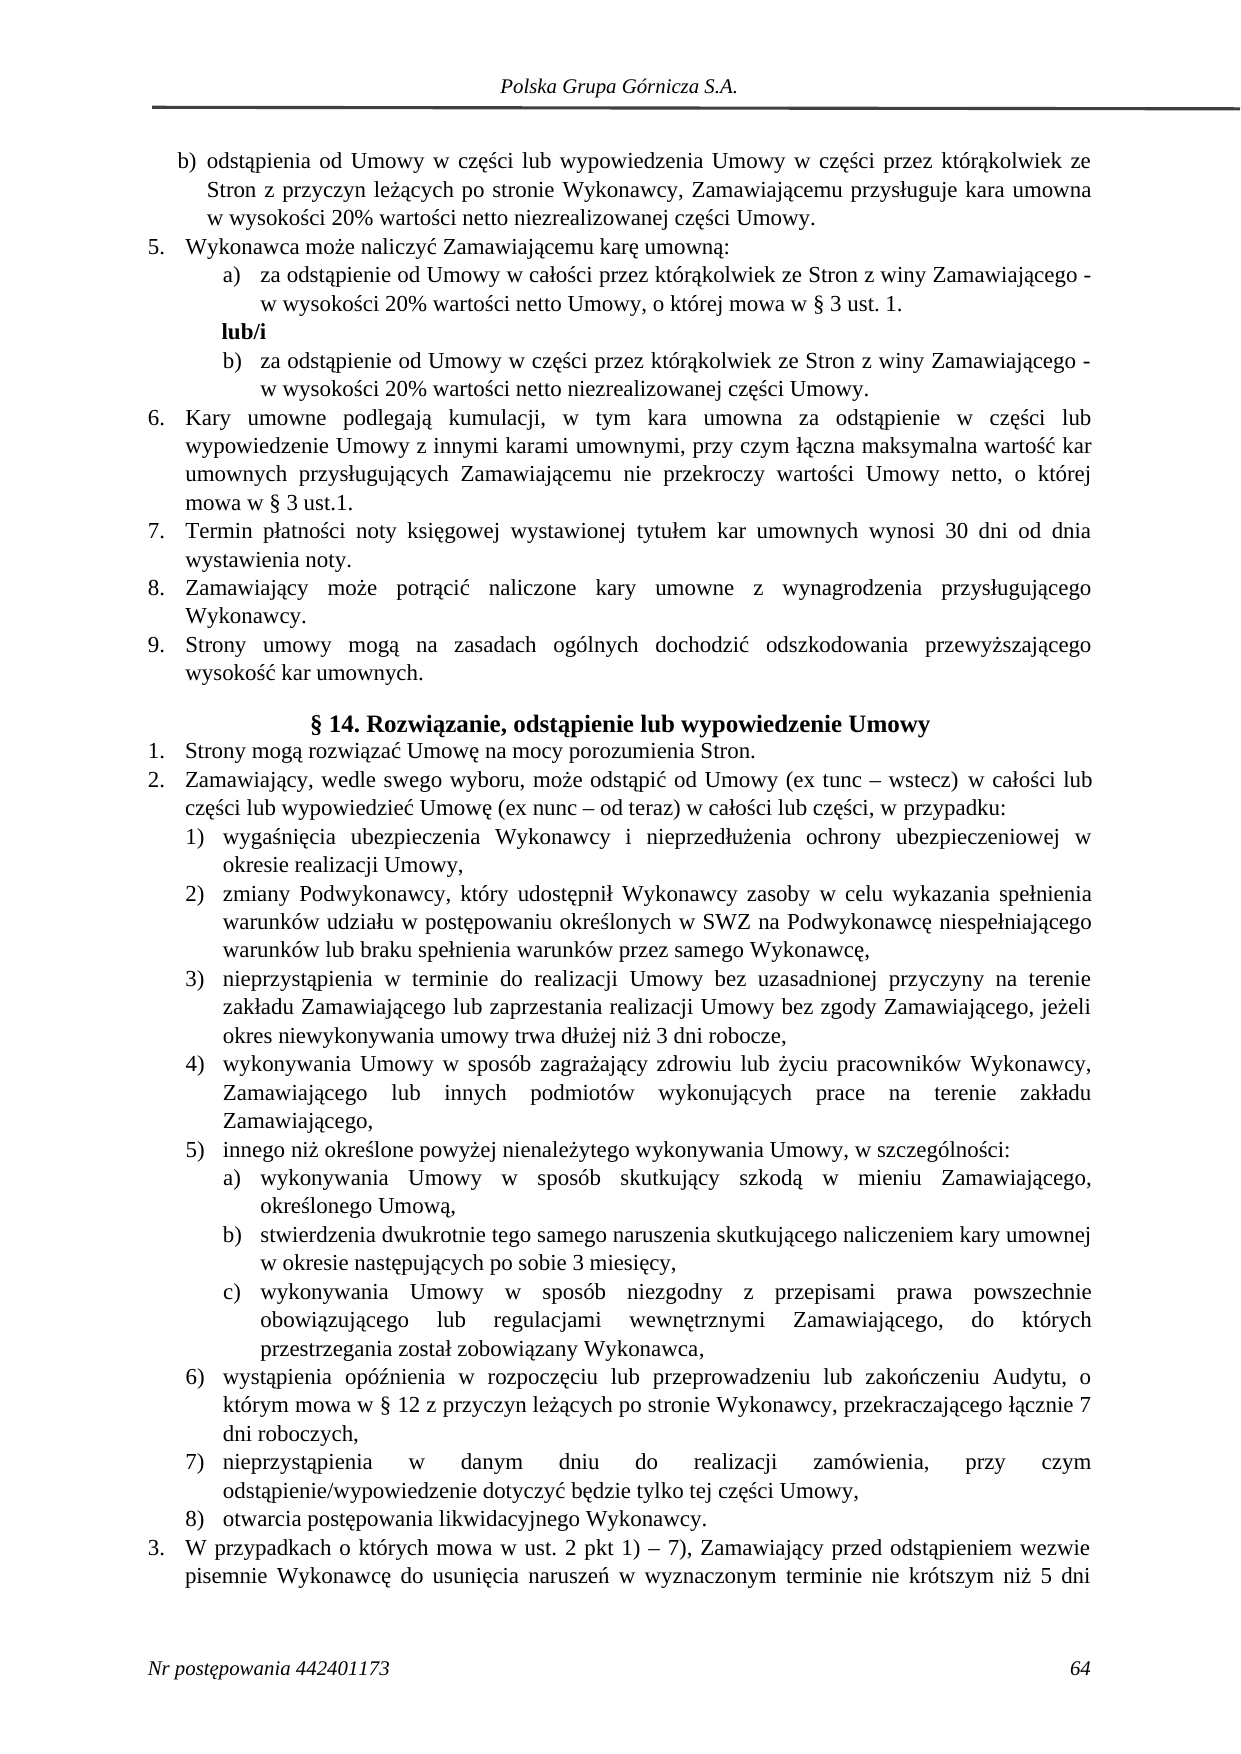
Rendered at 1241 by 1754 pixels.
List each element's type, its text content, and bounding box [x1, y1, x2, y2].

list wystąpienia opóźnienia w rozpoczęciu lub przeprowadzeniu lub zakończeniu Audytu, o którym mowa w § 12 z przyczyn leżących po stronie Wykonawcy, przekraczającego łącznie 7 dni roboczych, [185, 1363, 1093, 1446]
list Termin płatności noty księgowej wystawionej tytułem kar umownych wynosi 30 dni od dnia wystawienia noty. [148, 517, 1093, 572]
list wykonywania Umowy w sposób skutkujący szkodą w mieniu Zamawiającego, określonego Umową, [223, 1164, 1093, 1219]
list otwarcia postępowania likwidacyjnego Wykonawcy. [185, 1505, 1093, 1532]
list Kary umowne podlegają kumulacji, w tym kara umowna za odstąpienie w części lub wypowiedzenie Umowy z innymi karami umownymi, przy czym łączna maksymalna wartość kar umownych przysługujących Zamawiającemu nie przekroczy wartości Umowy netto, o której mowa w § 3 ust.1. [148, 403, 1093, 515]
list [148, 1534, 1093, 1588]
list Strony umowy mogą na zasadach ogólnych dochodzić odszkodowania przewyższającego wysokość kar umownych. [148, 631, 1093, 686]
list Strony mogą rozwiązać Umowę na mocy porozumienia Stron. [148, 737, 1093, 764]
list za odstąpienie od Umowy w całości przez którąkolwiek ze Stron z winy Zamawiającego - w wysokości 20% wartości netto Umowy, o której mowa w § 3 ust. 1. [223, 261, 1093, 316]
list wykonywania Umowy w sposób zagrażający zdrowiu lub życiu pracowników Wykonawcy, Zamawiającego lub innych podmiotów wykonujących prace na terenie zakładu Zamawiającego, [185, 1050, 1093, 1133]
list Wykonawca może naliczyć Zamawiającemu karę umowną: [148, 233, 1093, 259]
list zmiany Podwykonawcy, który udostępnił Wykonawcy zasoby w celu wykazania spełnienia warunków udziału w postępowaniu określonych w SWZ na Podwykonawcę niespełniającego warunków lub braku spełnienia warunków przez samego Wykonawcę, [185, 880, 1093, 963]
list Zamawiający, wedle swego wyboru, może odstąpić od Umowy (ex tunc – wstecz) w całości lub części lub wypowiedzieć Umowę (ex nunc – od teraz) w całości lub części, w przypadku: [148, 766, 1093, 821]
list wygaśnięcia ubezpieczenia Wykonawcy i nieprzedłużenia ochrony ubezpieczeniowej w okresie realizacji Umowy, [185, 823, 1093, 878]
list stwierdzenia dwukrotnie tego samego naruszenia skutkującego naliczeniem kary umownej w okresie następujących po sobie 3 miesięcy, [223, 1221, 1093, 1276]
subtitle § 14. Rozwiązanie, odstąpienie lub wypowiedzenie Umowy [148, 709, 1093, 737]
list lub/i [185, 318, 1093, 344]
list wykonywania Umowy w sposób niezgodny z przepisami prawa powszechnie obowiązującego lub regulacjami wewnętrznymi Zamawiającego, do których przestrzegania został zobowiązany Wykonawca, [223, 1278, 1093, 1361]
list Zamawiający może potrącić naliczone kary umowne z wynagrodzenia przysługującego Wykonawcy. [148, 574, 1093, 629]
list nieprzystąpienia w danym dniu do realizacji zamówienia, przy czym odstąpienie/wypowiedzenie dotyczyć będzie tylko tej części Umowy, [185, 1448, 1093, 1503]
list nieprzystąpienia w terminie do realizacji Umowy bez uzasadnionej przyczyny na terenie zakładu Zamawiającego lub zaprzestania realizacji Umowy bez zgody Zamawiającego, jeżeli okres niewykonywania umowy trwa dłużej niż 3 dni robocze, [185, 965, 1093, 1048]
list za odstąpienie od Umowy w części przez którąkolwiek ze Stron z winy Zamawiającego - w wysokości 20% wartości netto niezrealizowanej części Umowy. [223, 347, 1093, 401]
list innego niż określone powyżej nienależytego wykonywania Umowy, w szczególności: [185, 1136, 1093, 1162]
list odstąpienia od Umowy w części lub wypowiedzenia Umowy w części przez którąkolwiek ze Stron z przyczyn leżących po stronie Wykonawcy, Zamawiającemu przysługuje kara umowna w wysokości 20% wartości netto niezrealizowanej części Umowy. [177, 148, 1093, 231]
